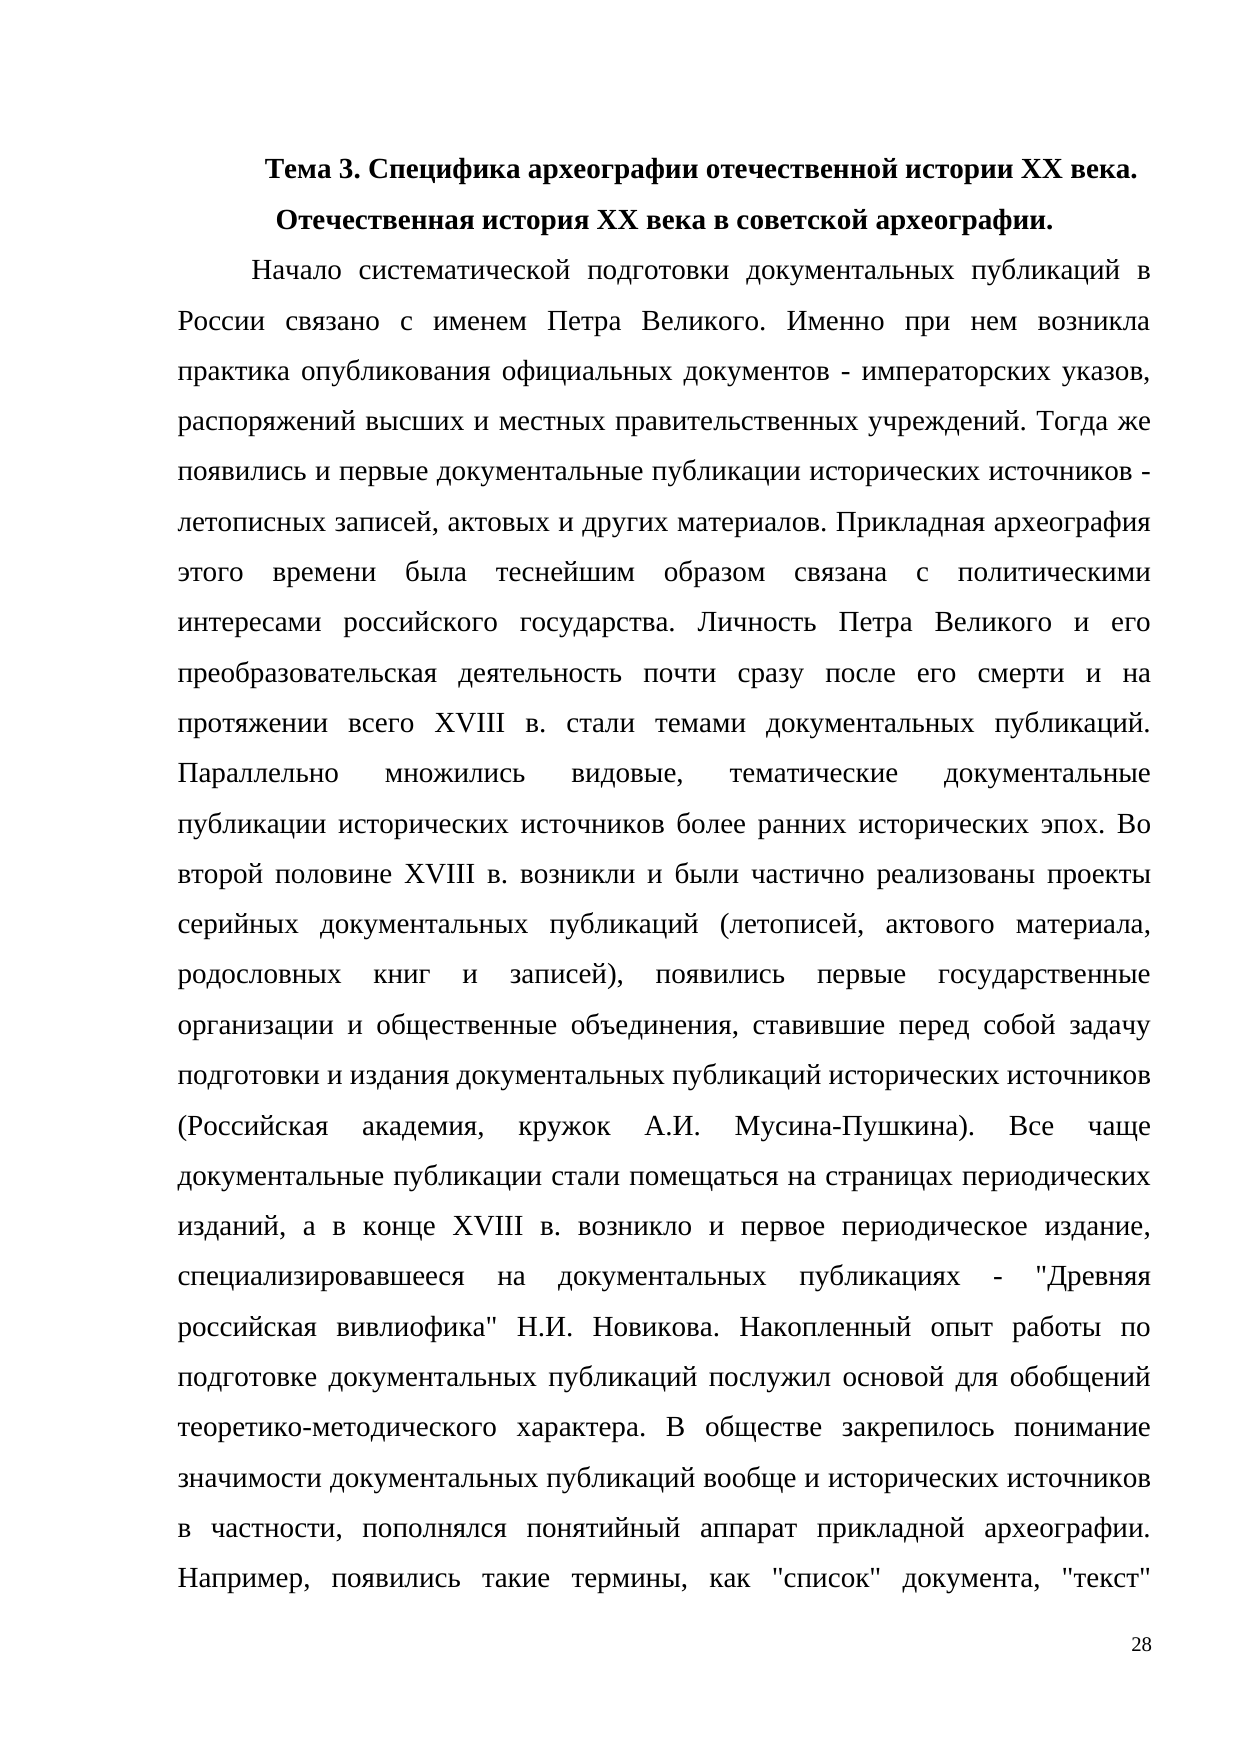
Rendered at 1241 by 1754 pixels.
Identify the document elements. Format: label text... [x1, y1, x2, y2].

text Тема 3. Специфика археографии отечественной истории ХХ века. Отечественная история ХХ века в советской археографии. [177, 152, 1152, 236]
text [177, 252, 1152, 1594]
